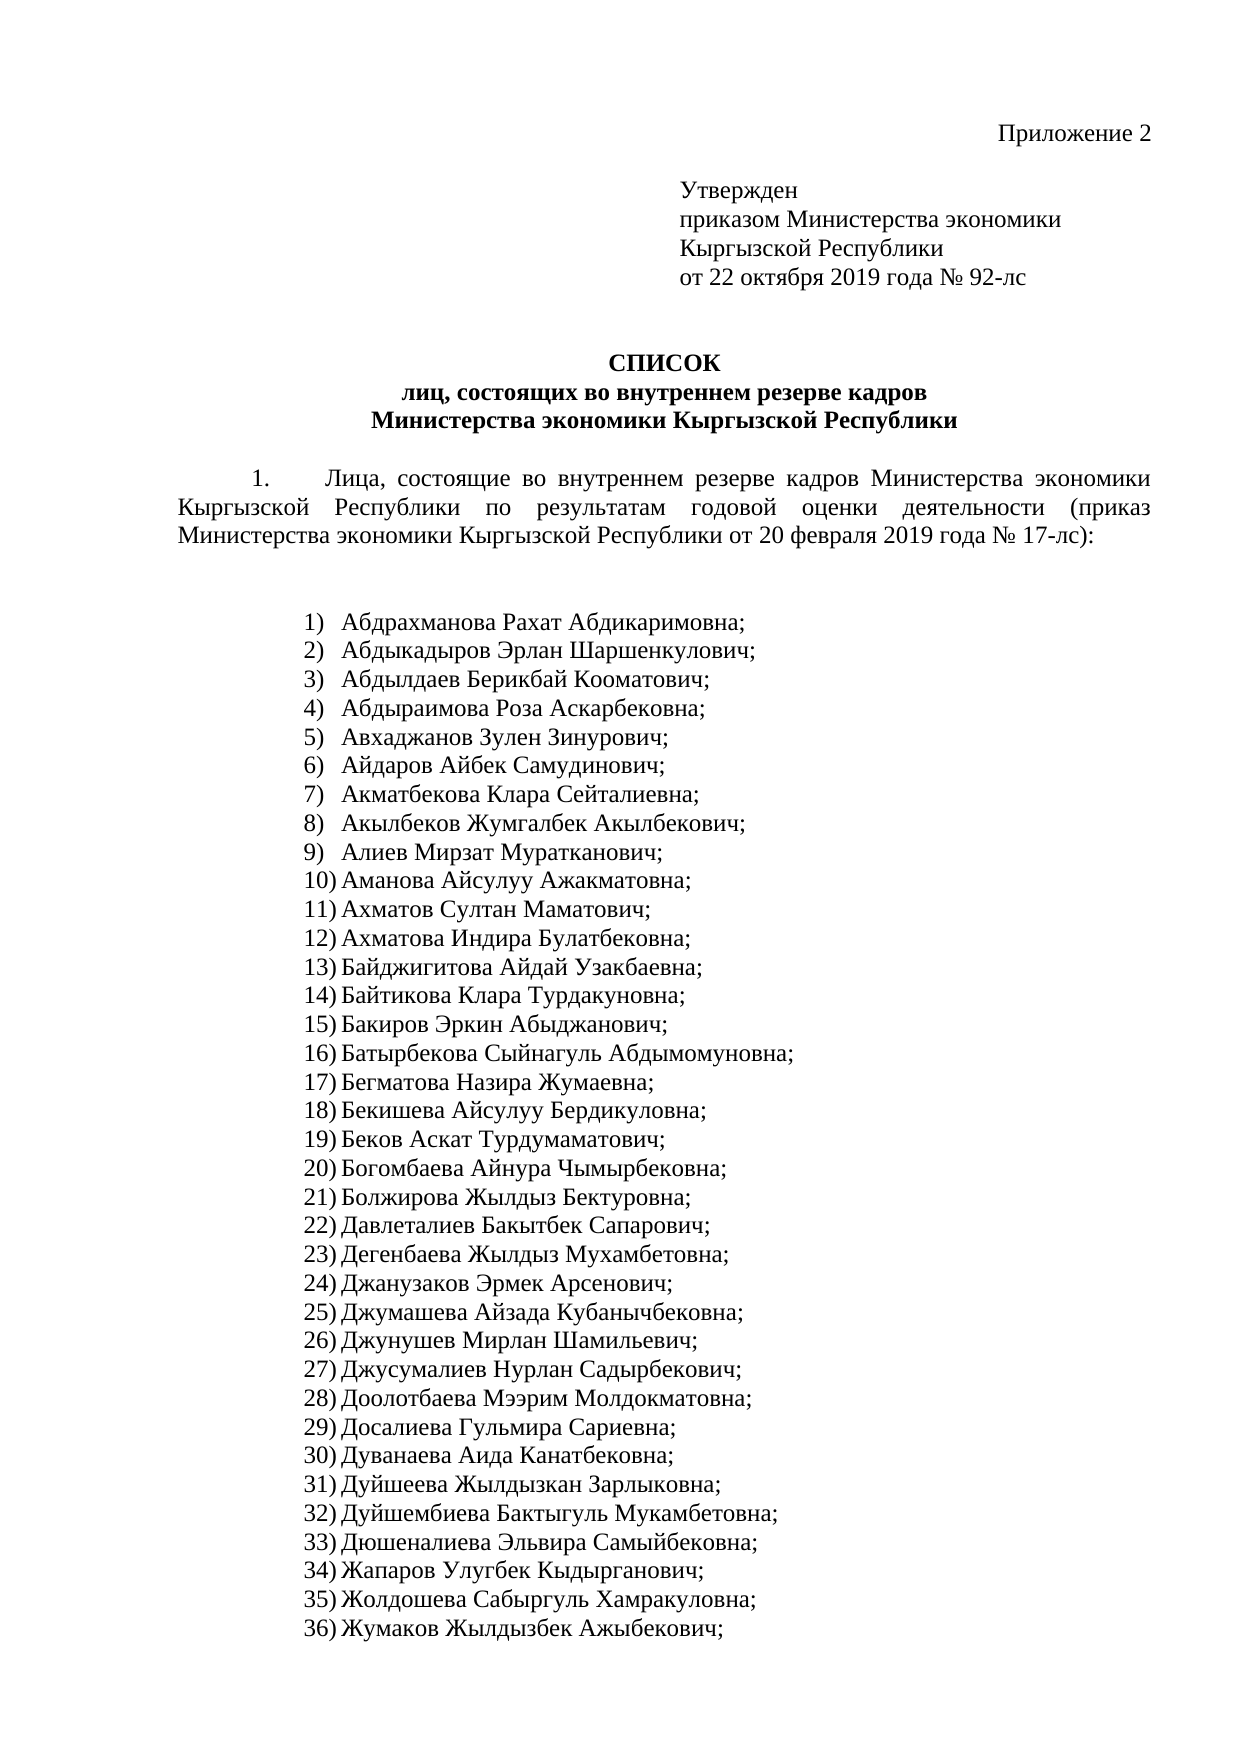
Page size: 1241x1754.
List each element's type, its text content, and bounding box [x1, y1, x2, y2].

list Айдаров Айбек Самудинович; [303, 751, 1152, 779]
list Досалиева Гульмира Сариевна; [303, 1412, 1152, 1441]
list Джанузаков Эрмек Арсенович; [303, 1268, 1152, 1297]
list Джумашева Айзада Кубанычбековна; [303, 1297, 1152, 1326]
list Ахматов Султан Маматович; [303, 894, 1152, 923]
list Бакиров Эркин Абыджанович; [303, 1009, 1152, 1038]
list Батырбекова Сыйнагуль Абдымомуновна; [303, 1038, 1152, 1067]
list Джунушев Мирлан Шамильевич; [303, 1326, 1152, 1354]
list Богомбаева Айнура Чымырбековна; [303, 1153, 1152, 1182]
list Дуйшембиева Бактыгуль Мукамбетовна; [303, 1498, 1152, 1527]
list Акматбекова Клара Сейталиевна; [303, 779, 1152, 808]
list Авхаджанов Зулен Зинурович; [303, 722, 1152, 751]
text Министерства экономики Кыргызской Республики [177, 406, 1152, 434]
list Абдыкадыров Эрлан Шаршенкулович; [303, 636, 1152, 664]
list Алиев Мирзат Муратканович; [303, 837, 1152, 866]
list Дуйшеева Жылдызкан Зарлыковна; [303, 1469, 1152, 1498]
list Байджигитова Айдай Узакбаевна; [303, 952, 1152, 981]
list Лица, состоящие во внутреннем резерве кадров Министерства экономики Кыргызской Республики по результатам годовой оценки деятельности (приказ Министерства экономики Кыргызской Республики от 20 февраля 2019 года № 17-лс): [177, 463, 1152, 549]
list Жолдошева Сабыргуль Хамракуловна; [303, 1584, 1152, 1613]
text от 22 октября 2019 года № 92-лс [679, 262, 1152, 291]
list Дуванаева Аида Канатбековна; [303, 1441, 1152, 1469]
list Джусумалиев Нурлан Садырбекович; [303, 1354, 1152, 1383]
list Бекишева Айсулуу Бердикуловна; [303, 1096, 1152, 1124]
list Доолотбаева Мээрим Молдокматовна; [303, 1383, 1152, 1412]
list Акылбеков Жумгалбек Акылбекович; [303, 808, 1152, 837]
list Абдрахманова Рахат Абдикаримовна; [303, 607, 1152, 636]
text Утвержден [679, 176, 1152, 204]
list Дюшеналиева Эльвира Самыйбековна; [303, 1527, 1152, 1556]
text приказом Министерства экономики Кыргызской Республики [679, 204, 1152, 262]
list Байтикова Клара Турдакуновна; [303, 981, 1152, 1009]
text СПИСОК [177, 348, 1152, 377]
list Жапаров Улугбек Кыдырганович; [303, 1556, 1152, 1584]
list Абдыраимова Роза Аскарбековна; [303, 693, 1152, 722]
list Абдылдаев Берикбай Кооматович; [303, 664, 1152, 693]
list Дегенбаева Жылдыз Мухамбетовна; [303, 1239, 1152, 1268]
list Ахматова Индира Булатбековна; [303, 923, 1152, 952]
text лиц, состоящих во внутреннем резерве кадров [177, 377, 1152, 406]
list Аманова Айсулуу Ажакматовна; [303, 866, 1152, 894]
list Бегматова Назира Жумаевна; [303, 1067, 1152, 1096]
list Болжирова Жылдыз Бектуровна; [303, 1182, 1152, 1211]
list Беков Аскат Турдумаматович; [303, 1124, 1152, 1153]
text Приложение 2 [988, 118, 1152, 147]
list Жумаков Жылдызбек Ажыбекович; [303, 1613, 1152, 1642]
list Давлеталиев Бакытбек Сапарович; [303, 1211, 1152, 1239]
